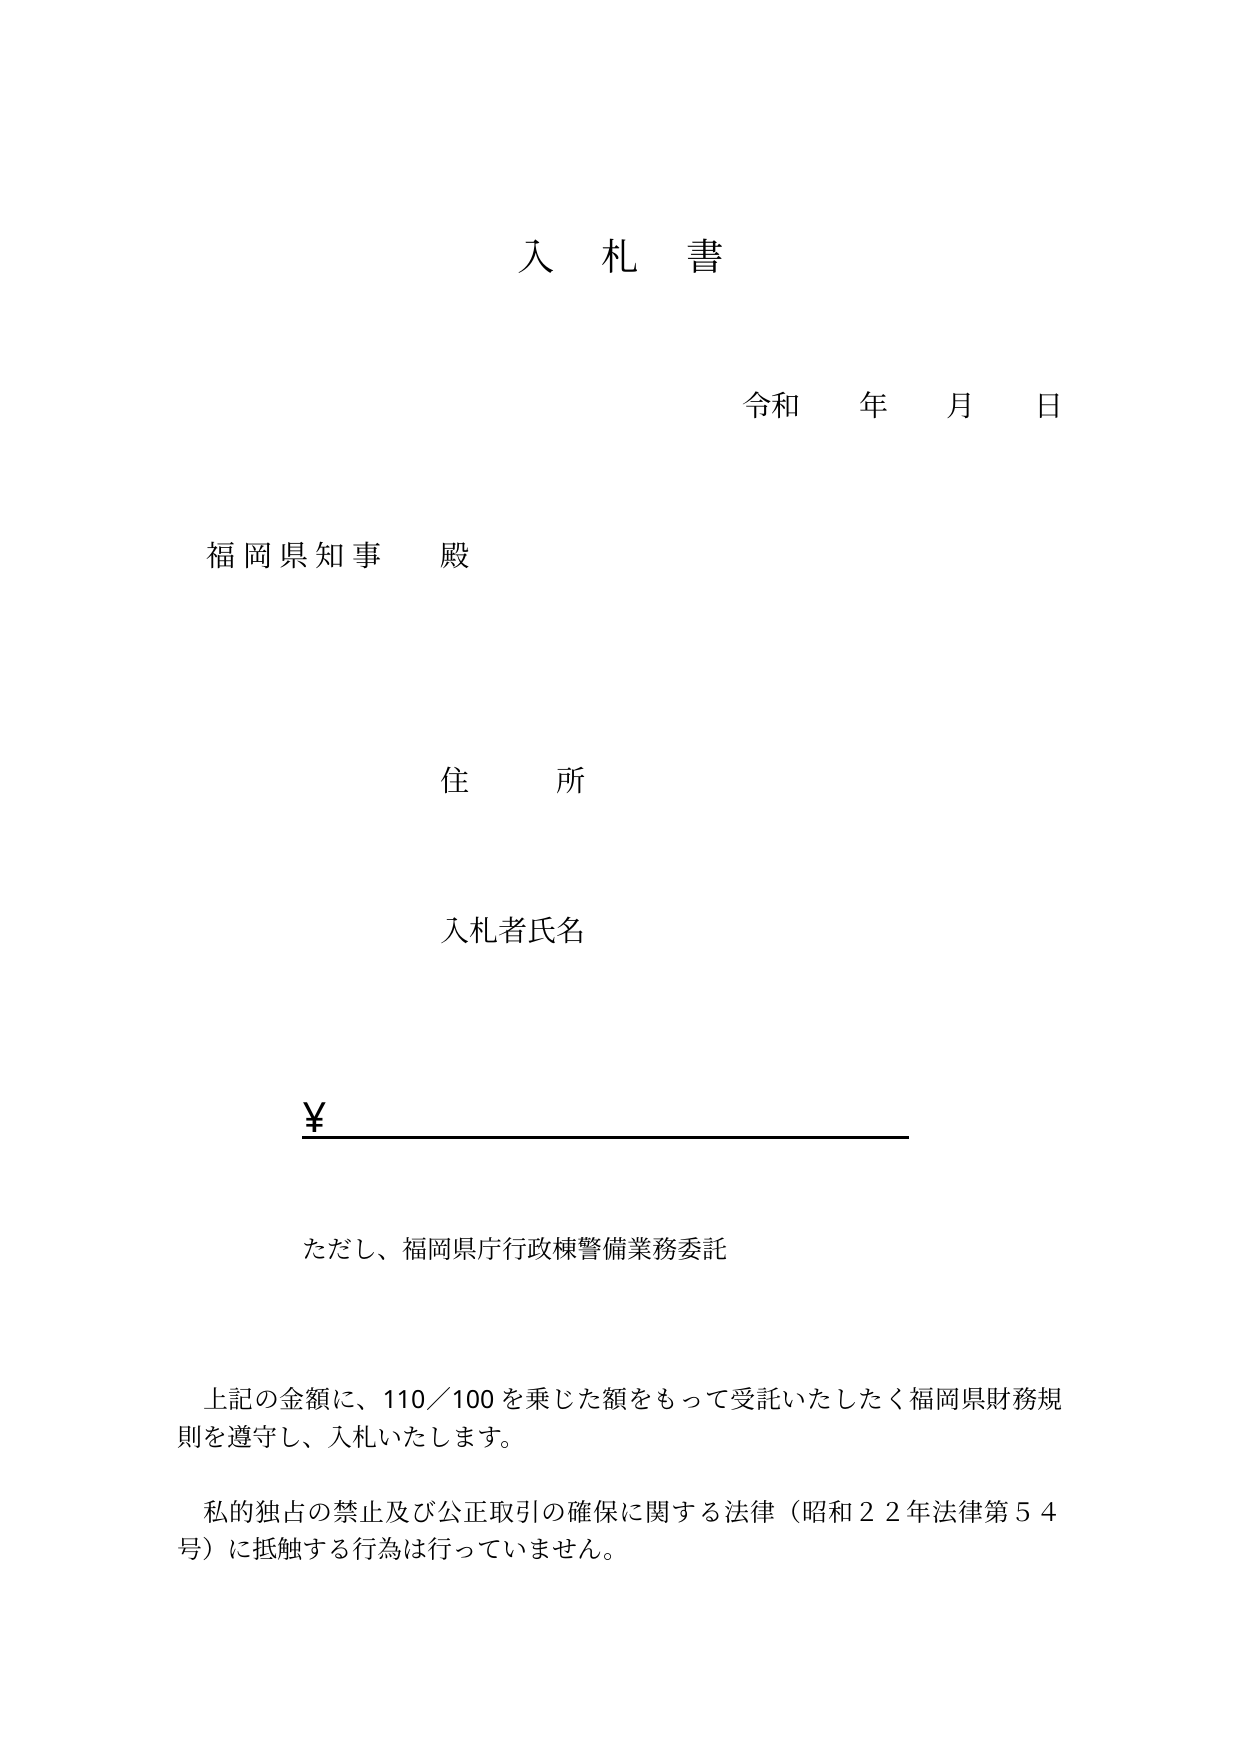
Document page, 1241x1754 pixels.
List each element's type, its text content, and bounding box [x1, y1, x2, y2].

text 住 所 [440, 742, 1063, 817]
text 上記の金額に、110／100を乗じた額をもって受託いたしたく福岡県財務規則を遵守し、入札いたします。 [177, 1379, 1063, 1454]
text ¥ [177, 1079, 1063, 1154]
text 福岡県知事 殿 [177, 517, 1063, 592]
text 私的独占の禁止及び公正取引の確保に関する法律（昭和２２年法律第５４号）に抵触する行為は行っていません。 [177, 1492, 1063, 1567]
text 入札書 [177, 217, 1063, 292]
text 入札者氏名 [352, 892, 1063, 967]
text ただし、福岡県庁行政棟警備業務委託 [177, 1229, 1063, 1267]
text 令和 年 月 日 [177, 367, 1063, 442]
